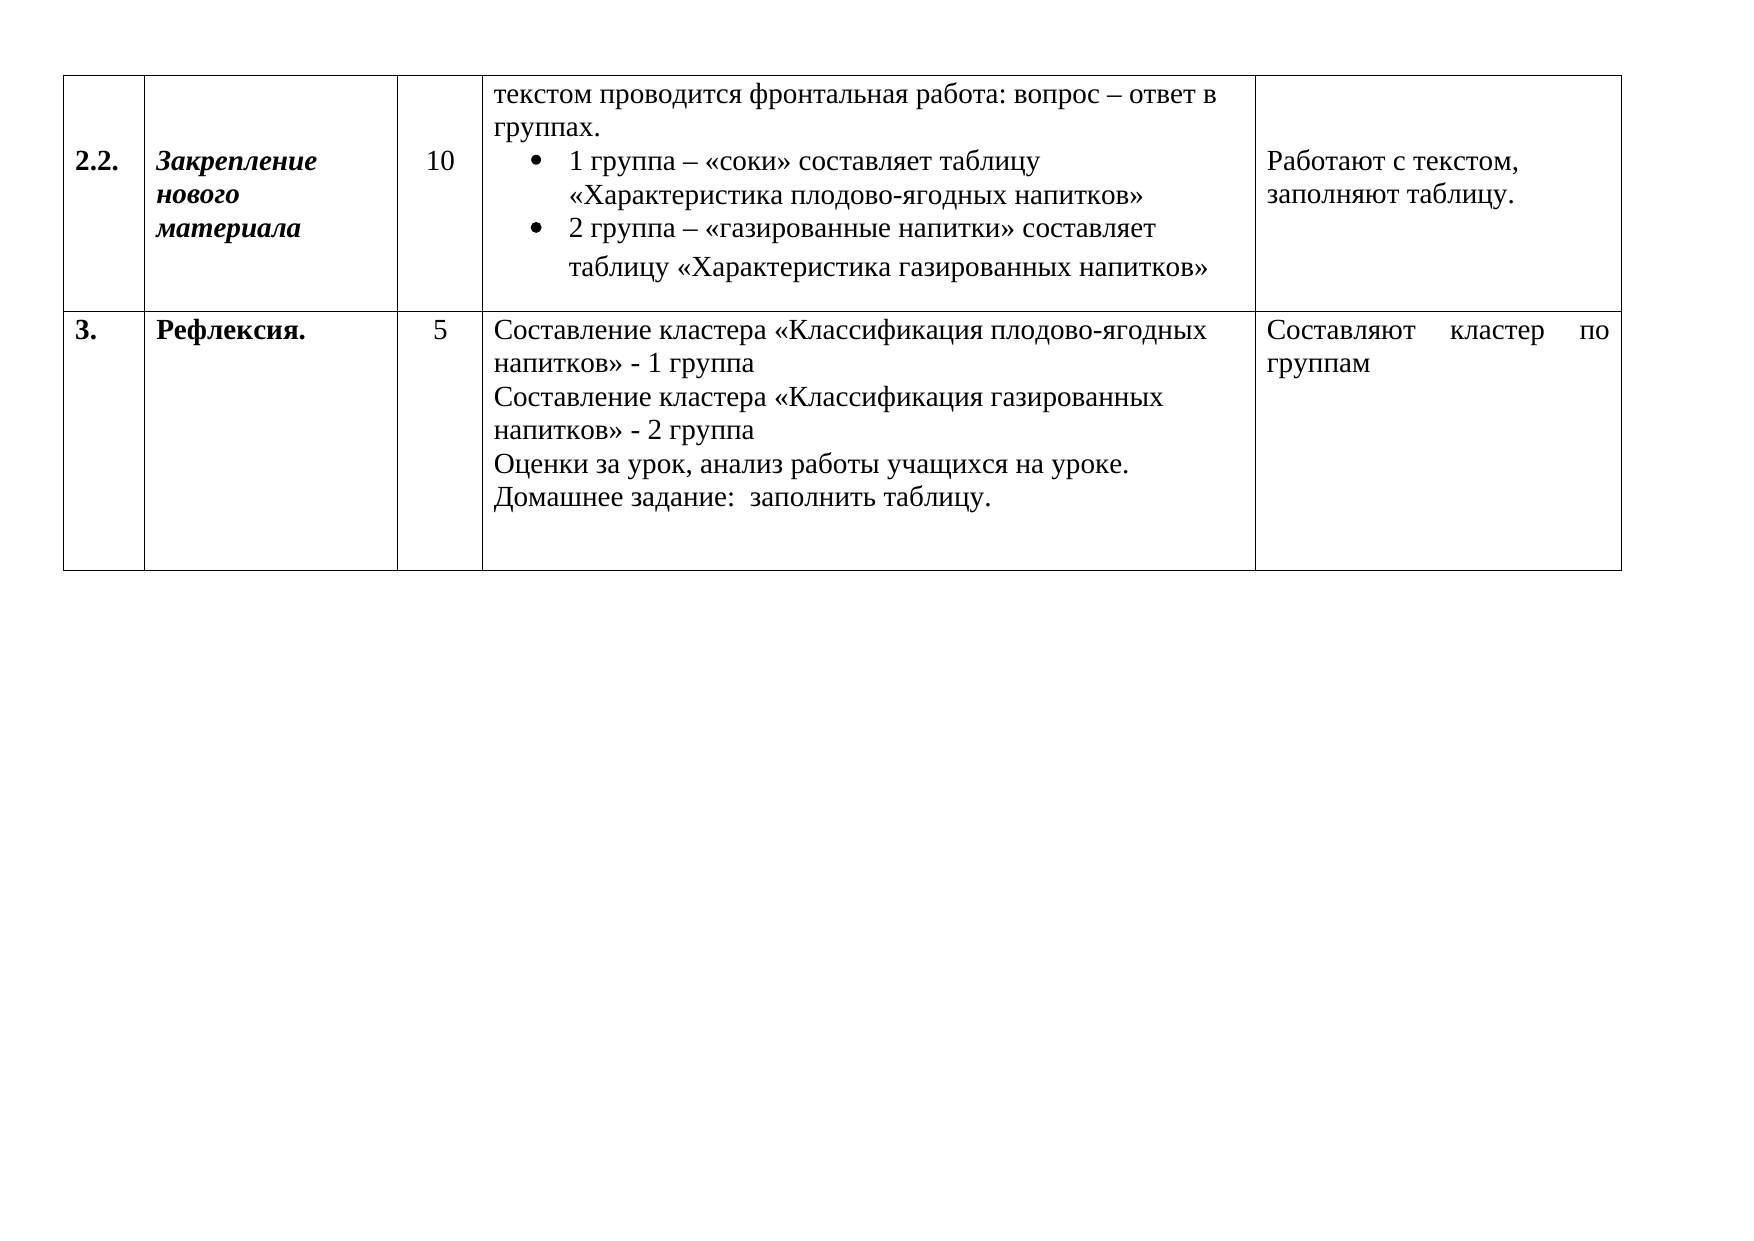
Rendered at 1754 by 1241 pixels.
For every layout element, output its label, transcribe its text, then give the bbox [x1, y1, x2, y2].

table_cell 5 [398, 312, 482, 570]
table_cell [1256, 76, 1621, 311]
table_cell 3. [64, 312, 144, 570]
table_cell Рефлексия. [145, 312, 397, 570]
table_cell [145, 76, 397, 311]
table_cell Составление кластера «Классификация плодово-ягодных напитков» - 1 группа Составление кластера «Классификация газированных напитков» - 2 группа Оценки за урок, анализ работы учащихся на уроке. Домашнее задание: заполнить таблицу. [483, 312, 1255, 570]
table_cell 15 10 [398, 76, 482, 311]
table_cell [483, 76, 1255, 311]
table_cell 2. 2.1. 2.2. [64, 76, 144, 311]
table_cell Составляют кластер по группам [1256, 312, 1621, 570]
